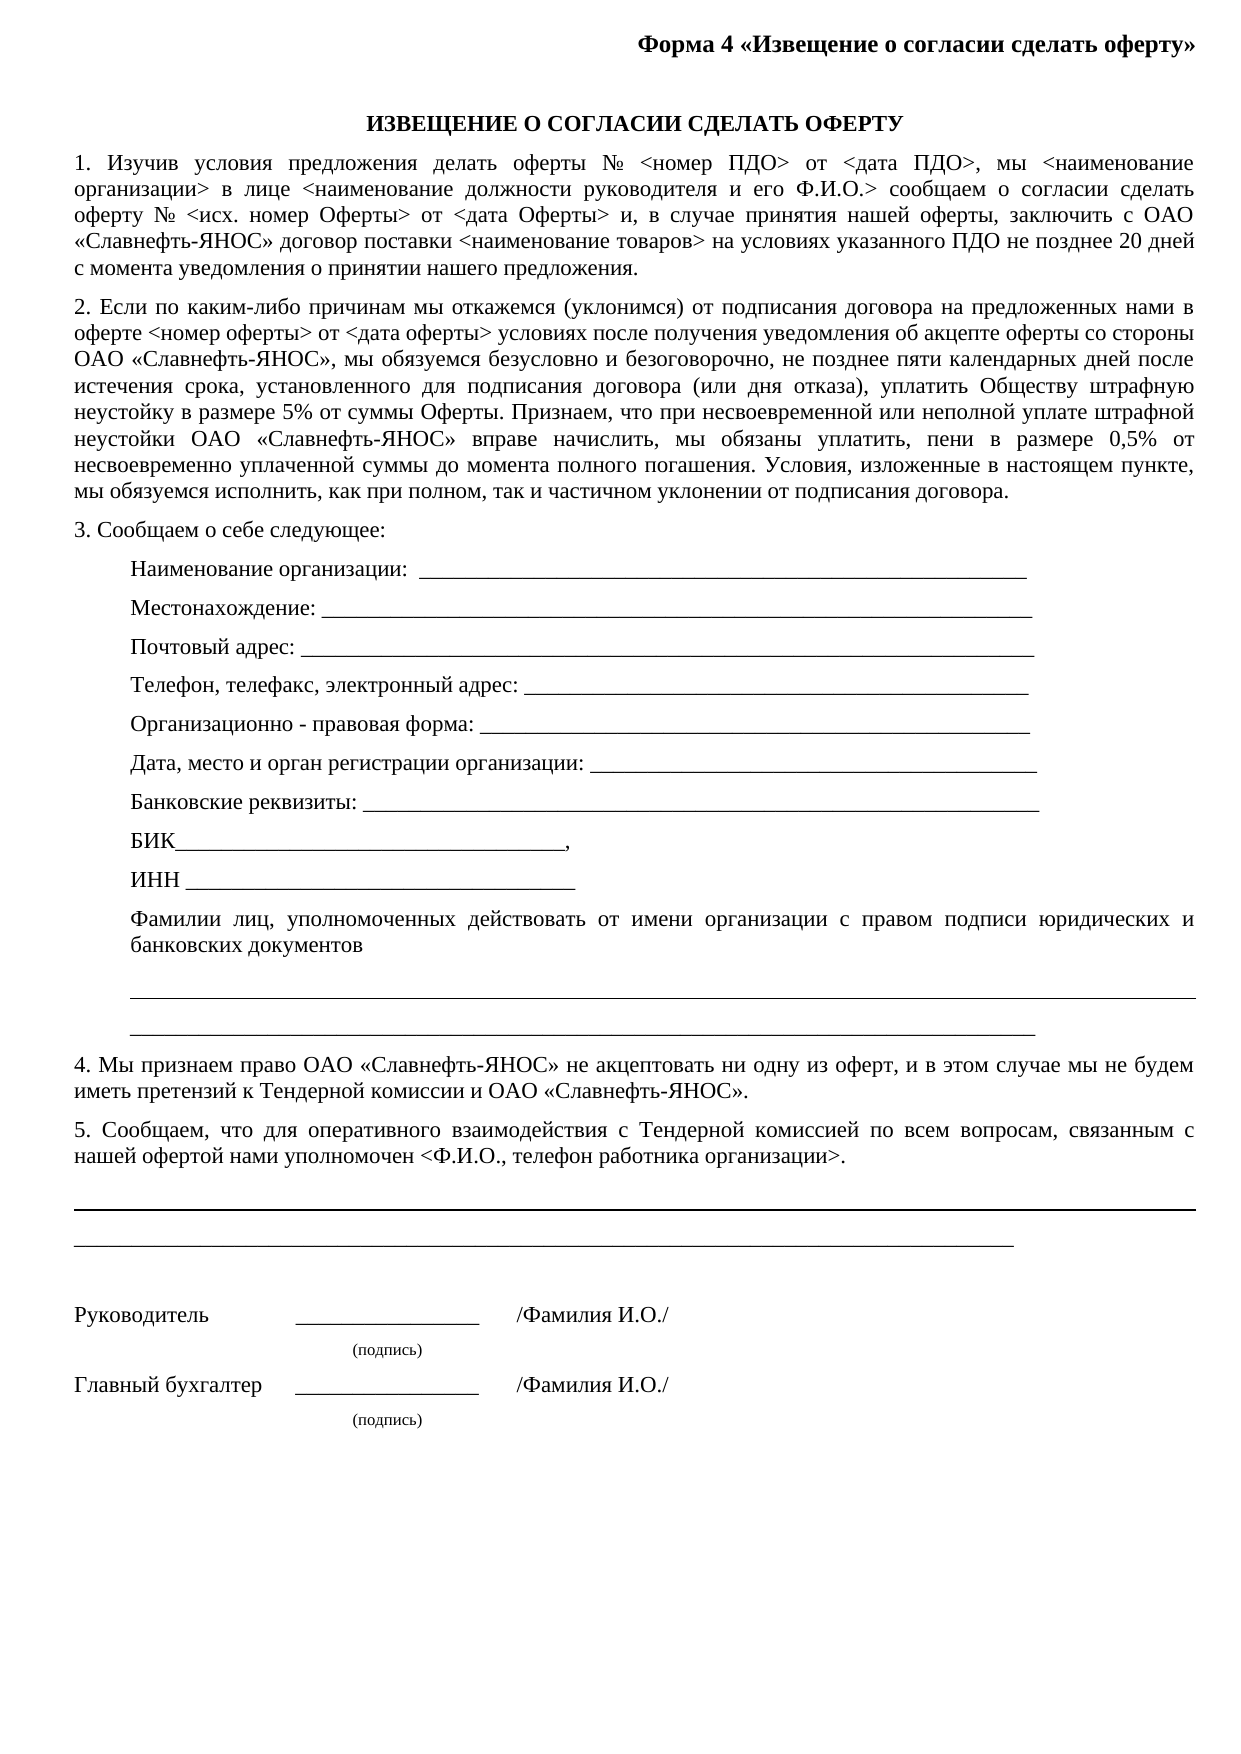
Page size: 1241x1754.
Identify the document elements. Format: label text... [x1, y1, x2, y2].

text Главный бухгалтер ________________ /Фамилия И.О./ [74, 1371, 1196, 1398]
text Банковские реквизиты: ___________________________________________________________ [130, 788, 1196, 814]
text Дата, место и орган регистрации организации: _______________________________________ [130, 749, 1196, 776]
text Местонахождение: ______________________________________________________________ [130, 594, 1196, 620]
text _______________________________________________________________________________ [130, 1012, 1196, 1038]
text Фамилии лиц, уполномоченных действовать от имени организации с правом подписи юридических и банковских документов [130, 905, 1196, 957]
text (подпись) [74, 1340, 1196, 1359]
text 4. Мы признаем право ОАО «Славнефть-ЯНОС» не акцептовать ни одну из оферт, и в этом случае мы не будем иметь претензий к Тендерной комиссии и ОАО «Славнефть-ЯНОС». [74, 1051, 1196, 1103]
text Наименование организации: _____________________________________________________ [130, 555, 1196, 581]
text 1. Изучив условия предложения делать оферты № <номер ПДО> от <дата ПДО>, мы <наименование организации> в лице <наименование должности руководителя и его Ф.И.О.> сообщаем о согласии сделать оферту № <исх. номер Оферты> от <дата Оферты> и, в случае принятия нашей оферты, заключить с ОАО «Славнефть-ЯНОС» договор поставки <наименование товаров> на условиях указанного ПДО не позднее 20 дней с момента уведомления о принятии нашего предложения. [74, 148, 1196, 280]
text 2. Если по каким-либо причинам мы откажемся (уклонимся) от подписания договора на предложенных нами в оферте <номер оферты> от <дата оферты> условиях после получения уведомления об акцепте оферты со стороны ОАО «Славнефть-ЯНОС», мы обязуемся безусловно и безоговорочно, не позднее пяти календарных дней после истечения срока, установленного для подписания договора (или дня отказа), уплатить Обществу штрафную неустойку в размере 5% от суммы Оферты. Признаем, что при несвоевременной или неполной уплате штрафной неустойки ОАО «Славнефть-ЯНОС» вправе начислить, мы обязаны уплатить, пени в размере 0,5% от несвоевременно уплаченной суммы до момента полного погашения. Условия, изложенные в настоящем пункте, мы обязуемся исполнить, как при полном, так и частичном уклонении от подписания договора. [74, 293, 1196, 504]
text ИНН __________________________________ [130, 866, 1196, 892]
text Телефон, телефакс, электронный адрес: ____________________________________________ [130, 672, 1196, 698]
text 5. Сообщаем, что для оперативного взаимодействия с Тендерной комиссией по всем вопросам, связанным с нашей офертой нами уполномочен <Ф.И.О., телефон работника организации>. [74, 1116, 1196, 1169]
text Почтовый адрес: ________________________________________________________________ [130, 633, 1196, 659]
text __________________________________________________________________________________ [74, 1223, 1196, 1249]
text БИК__________________________________, [130, 827, 1196, 853]
text Организационно - правовая форма: ________________________________________________ [130, 710, 1196, 737]
text Форма 4 «Извещение о согласии сделать оферту» [74, 29, 1196, 58]
text ИЗВЕЩЕНИЕ О СОГЛАСИИ СДЕЛАТЬ ОФЕРТУ [74, 110, 1196, 136]
text 3. Сообщаем о себе следующее: [74, 516, 1196, 542]
text Руководитель ________________ /Фамилия И.О./ [74, 1301, 1196, 1327]
text (подпись) [221, 1410, 1196, 1429]
